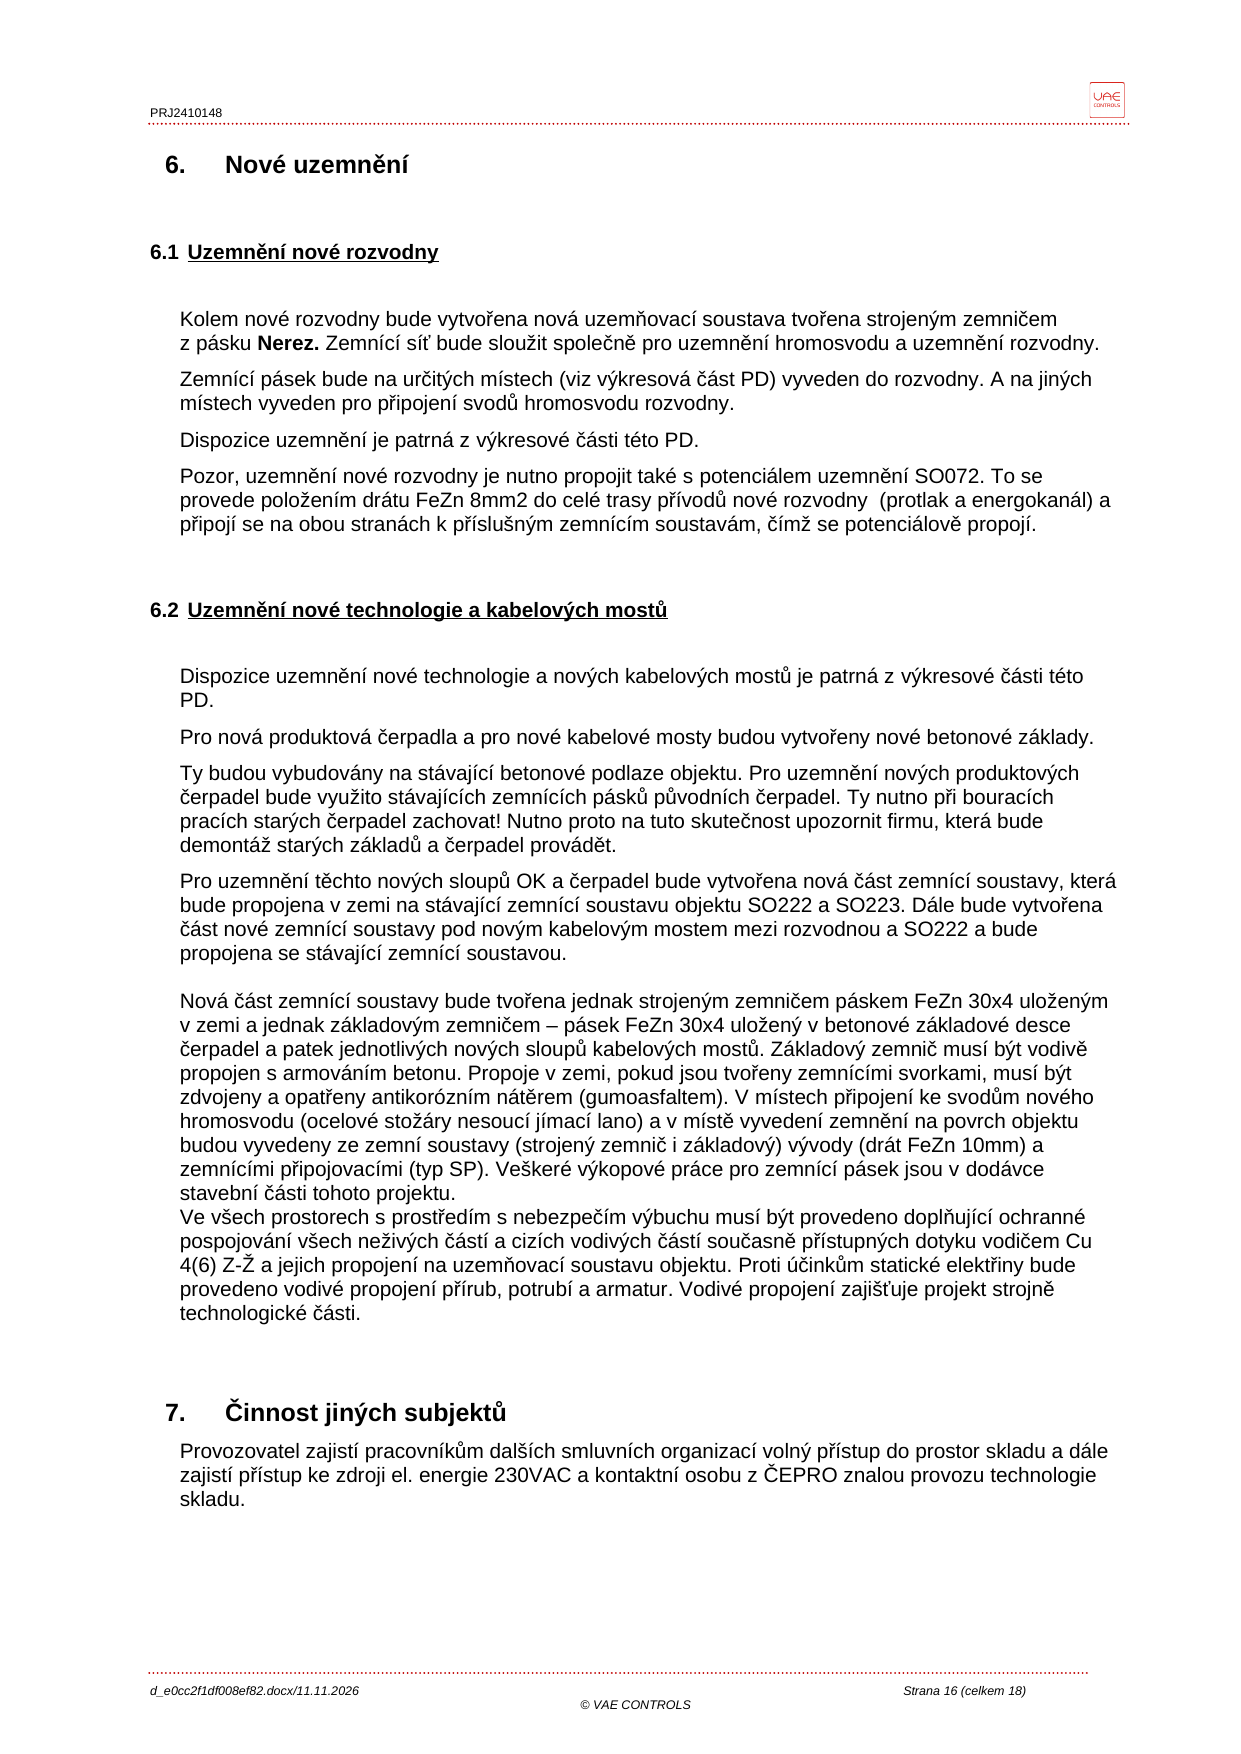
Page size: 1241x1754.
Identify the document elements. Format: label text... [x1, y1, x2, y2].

text Kolem nové rozvodny bude vytvořena nová uzemňovací soustava tvořena strojeným zemničem z pásku Nerez. Zemnící síť bude sloužit společně pro uzemnění hromosvodu a uzemnění rozvodny. [179, 307, 1122, 355]
text Pozor, uzemnění nové rozvodny je nutno propojit také s potenciálem uzemnění SO072. To se provede položením drátu FeZn 8mm2 do celé trasy přívodů nové rozvodny (protlak a energokanál) a připojí se na obou stranách k příslušným zemnícím soustavám, čímž se potenciálově propojí. [179, 464, 1122, 536]
subtitle Uzemnění nové rozvodny [150, 240, 1122, 264]
text Dispozice uzemnění nové technologie a nových kabelových mostů je patrná z výkresové části této PD. [179, 664, 1122, 712]
text Nová část zemnící soustavy bude tvořena jednak strojeným zemničem páskem FeZn 30x4 uloženým v zemi a jednak základovým zemničem – pásek FeZn 30x4 uložený v betonové základové desce čerpadel a patek jednotlivých nových sloupů kabelových mostů. Základový zemnič musí být vodivě propojen s armováním betonu. Propoje v zemi, pokud jsou tvořeny zemnícími svorkami, musí být zdvojeny a opatřeny antikorózním nátěrem (gumoasfaltem). V místech připojení ke svodům nového hromosvodu (ocelové stožáry nesoucí jímací lano) a v místě vyvedení zemnění na povrch objektu budou vyvedeny ze zemní soustavy (strojený zemnič i základový) vývody (drát FeZn 10mm) a zemnícími připojovacími (typ SP). Veškeré výkopové práce pro zemnící pásek jsou v dodávce stavební části tohoto projektu. [179, 989, 1122, 1205]
subtitle Činnost jiných subjektů [165, 1398, 1122, 1426]
text Pro nová produktová čerpadla a pro nové kabelové mosty budou vytvořeny nové betonové základy. [179, 724, 1122, 748]
text Dispozice uzemnění je patrná z výkresové části této PD. [179, 428, 1122, 452]
text Zemnící pásek bude na určitých místech (viz výkresová část PD) vyveden do rozvodny. A na jiných místech vyveden pro připojení svodů hromosvodu rozvodny. [179, 367, 1122, 415]
text Provozovatel zajistí pracovníkům dalších smluvních organizací volný přístup do prostor skladu a dále zajistí přístup ke zdroji el. energie 230VAC a kontaktní osobu z ČEPRO znalou provozu technologie skladu. [179, 1439, 1122, 1511]
subtitle Uzemnění nové technologie a kabelových mostů [150, 597, 1122, 621]
text Pro uzemnění těchto nových sloupů OK a čerpadel bude vytvořena nová část zemnící soustavy, která bude propojena v zemi na stávající zemnící soustavu objektu SO222 a SO223. Dále bude vytvořena část nové zemnící soustavy pod novým kabelovým mostem mezi rozvodnou a SO222 a bude propojena se stávající zemnící soustavou. [179, 869, 1122, 965]
subtitle Nové uzemnění [165, 150, 1122, 179]
text Ty budou vybudovány na stávající betonové podlaze objektu. Pro uzemnění nových produktových čerpadel bude využito stávajících zemnících pásků původních čerpadel. Ty nutno při bouracích pracích starých čerpadel zachovat! Nutno proto na tuto skutečnost upozornit firmu, která bude demontáž starých základů a čerpadel provádět. [179, 761, 1122, 857]
picture [1089, 82, 1125, 118]
text Ve všech prostorech s prostředím s nebezpečím výbuchu musí být provedeno doplňující ochranné pospojování všech neživých částí a cizích vodivých částí současně přístupných dotyku vodičem Cu 4(6) Z-Ž a jejich propojení na uzemňovací soustavu objektu. Proti účinkům statické elektřiny bude provedeno vodivé propojení přírub, potrubí a armatur. Vodivé propojení zajišťuje projekt strojně technologické části. [179, 1205, 1122, 1324]
